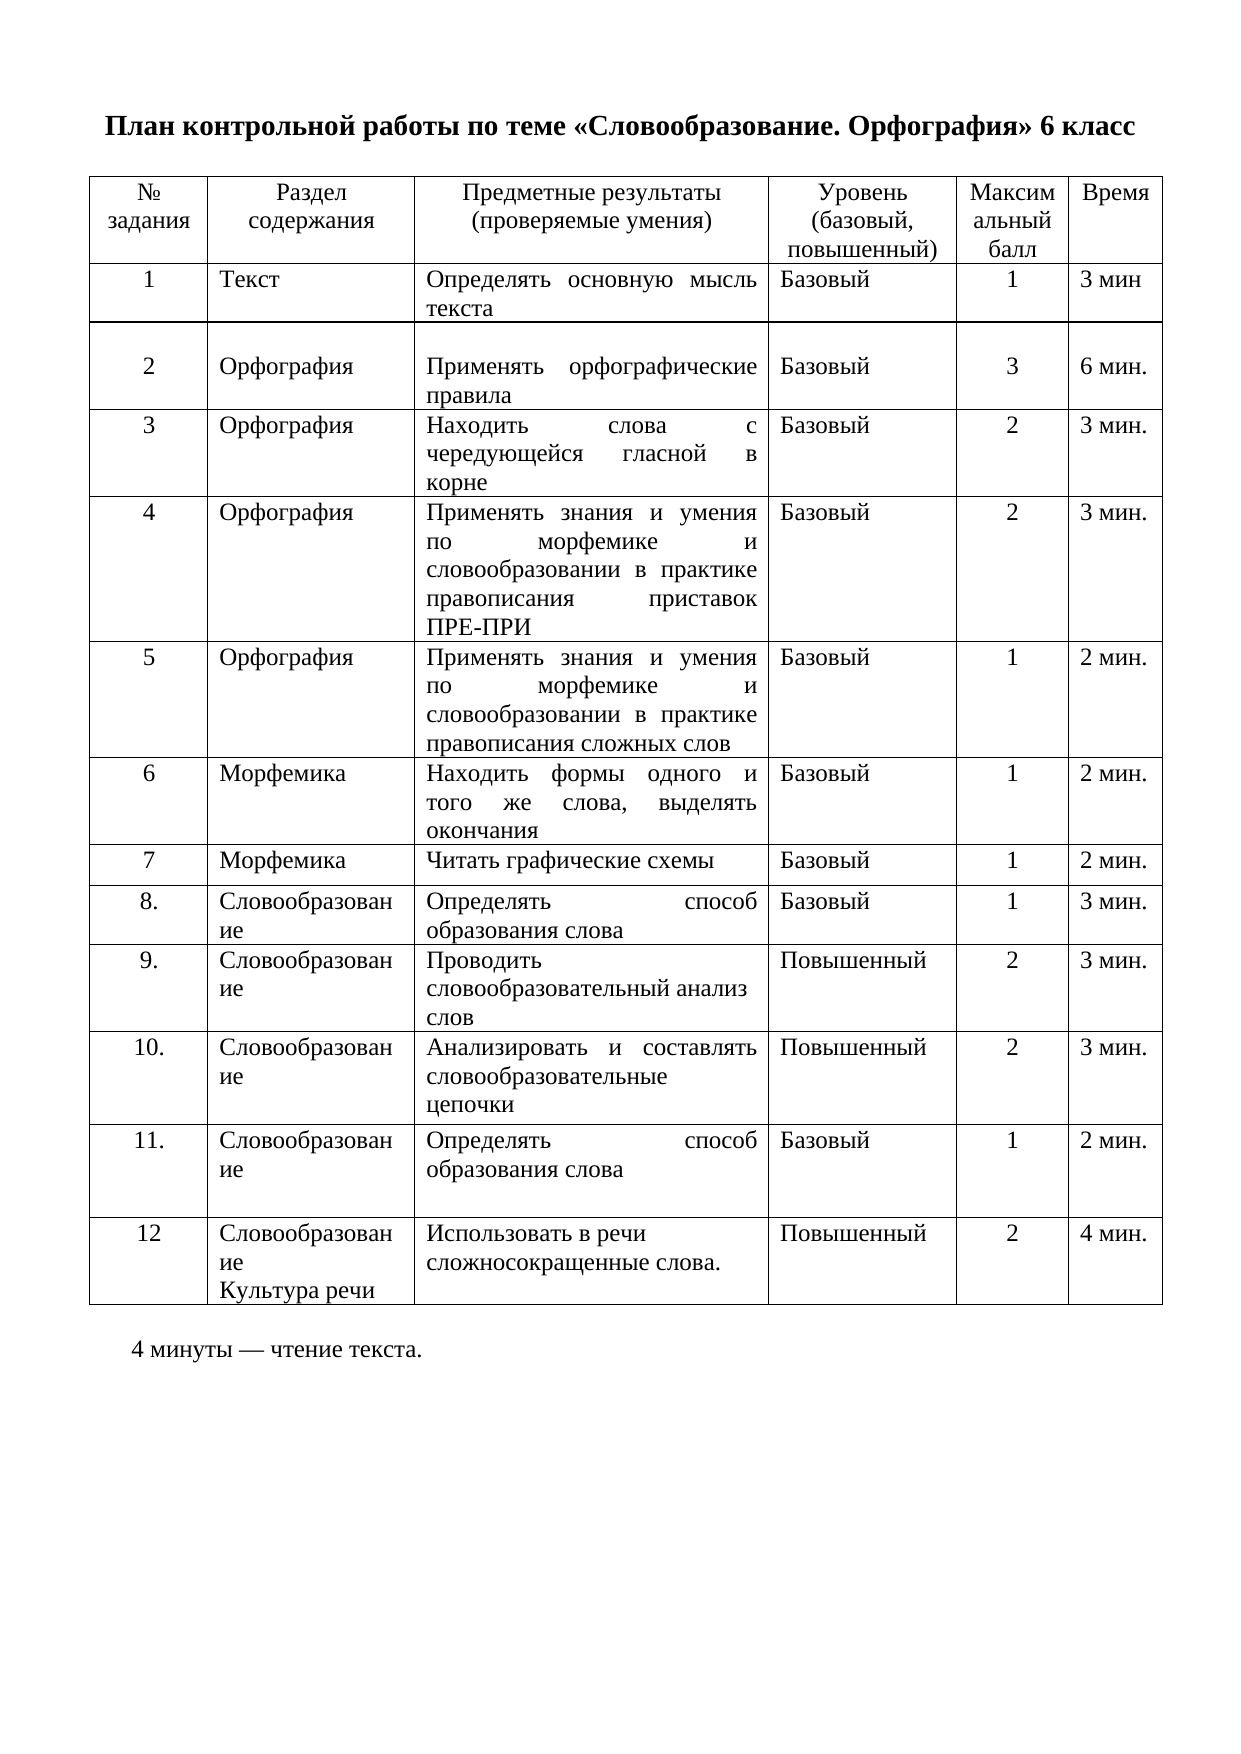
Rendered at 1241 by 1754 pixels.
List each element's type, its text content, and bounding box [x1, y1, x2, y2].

table_cell 2 [957, 410, 1068, 496]
table_cell 4 [90, 497, 207, 641]
table_cell Базовый [769, 886, 956, 944]
table_cell Словообразование [208, 1125, 414, 1217]
table_cell 5 [90, 642, 207, 757]
table_cell 12 [90, 1218, 207, 1304]
table_cell Словообразование [208, 945, 414, 1031]
table_cell 2 [957, 497, 1068, 641]
table_cell Словообразование [208, 1032, 414, 1124]
table_cell 9. [90, 945, 207, 1031]
table_cell Базовый [769, 642, 956, 757]
table_cell Читать графические схемы [415, 845, 768, 885]
table_cell 1 [957, 886, 1068, 944]
table_header Уровень (базовый, повышенный) [769, 177, 956, 263]
table_cell Повышенный [769, 1218, 956, 1304]
table_header Максимальный балл [957, 177, 1068, 263]
table_cell 2 мин. [1069, 642, 1162, 757]
table_cell 3 мин [1069, 264, 1162, 321]
table_cell 11. [90, 1125, 207, 1217]
table_cell Орфография [208, 410, 414, 496]
table_cell Орфография [208, 497, 414, 641]
table_cell 2 мин. [1069, 1125, 1162, 1217]
table_cell 3 мин. [1069, 410, 1162, 496]
table_cell 1 [957, 264, 1068, 321]
table_cell Проводить словообразовательный анализ слов [415, 945, 768, 1031]
table_cell 6 мин. [1069, 323, 1162, 409]
table_cell Словообразование Культура речи [208, 1218, 414, 1304]
table_header Раздел содержания [208, 177, 414, 263]
table_cell Повышенный [769, 945, 956, 1031]
table_cell 1 [90, 264, 207, 321]
table_cell Анализировать и составлять словообразовательные цепочки [415, 1032, 768, 1124]
table_cell Текст [208, 264, 414, 321]
table_cell 2 [957, 945, 1068, 1031]
table_header № задания [90, 177, 207, 263]
table_cell Применять орфографические правила [415, 323, 768, 409]
table_cell Базовый [769, 845, 956, 885]
table_header Предметные результаты (проверяемые умения) [415, 177, 768, 263]
table_cell 3 [957, 323, 1068, 409]
text 4 минуты — чтение текста. [75, 1334, 1165, 1363]
text План контрольной работы по теме «Словообразование. Орфография» 6 класс [75, 108, 1165, 142]
table_cell 10. [90, 1032, 207, 1124]
table_cell Морфемика [208, 758, 414, 844]
table_cell Применять знания и умения по морфемике и словообразовании в практике правописания сложных слов [415, 642, 768, 757]
table_header Время [1069, 177, 1162, 263]
table_cell Базовый [769, 1125, 956, 1217]
table_cell 4 мин. [1069, 1218, 1162, 1304]
table_cell Морфемика [208, 845, 414, 885]
table_cell Определять способ образования слова [415, 886, 768, 944]
table_cell Орфография [208, 323, 414, 409]
table_cell 2 [90, 323, 207, 409]
table_cell Находить формы одного и того же слова, выделять окончания [415, 758, 768, 844]
table_cell 2 [957, 1032, 1068, 1124]
table_cell Словообразование [208, 886, 414, 944]
table_cell 3 мин. [1069, 497, 1162, 641]
table_cell Находить слова с чередующейся гласной в корне [415, 410, 768, 496]
table_cell Повышенный [769, 1032, 956, 1124]
table_cell Базовый [769, 410, 956, 496]
table_cell Применять знания и умения по морфемике и словообразовании в практике правописания приставок ПРЕ-ПРИ [415, 497, 768, 641]
table_cell Использовать в речи сложносокращенные слова. [415, 1218, 768, 1304]
table_cell 1 [957, 1125, 1068, 1217]
table_cell Определять способ образования слова [415, 1125, 768, 1217]
table_cell 1 [957, 642, 1068, 757]
table_cell Базовый [769, 758, 956, 844]
table_cell Базовый [769, 323, 956, 409]
table_cell 2 мин. [1069, 758, 1162, 844]
table_cell 8. [90, 886, 207, 944]
table_cell Определять основную мысль текста [415, 264, 768, 321]
table_cell Базовый [769, 497, 956, 641]
table_cell 1 [957, 758, 1068, 844]
table_cell 7 [90, 845, 207, 885]
table_cell 3 мин. [1069, 886, 1162, 944]
table_cell 2 [957, 1218, 1068, 1304]
table_cell 1 [957, 845, 1068, 885]
table_cell 6 [90, 758, 207, 844]
table_cell Базовый [769, 264, 956, 321]
table_cell 3 мин. [1069, 1032, 1162, 1124]
table_cell 3 [90, 410, 207, 496]
table_cell Орфография [208, 642, 414, 757]
table_cell 2 мин. [1069, 845, 1162, 885]
table_cell 3 мин. [1069, 945, 1162, 1031]
